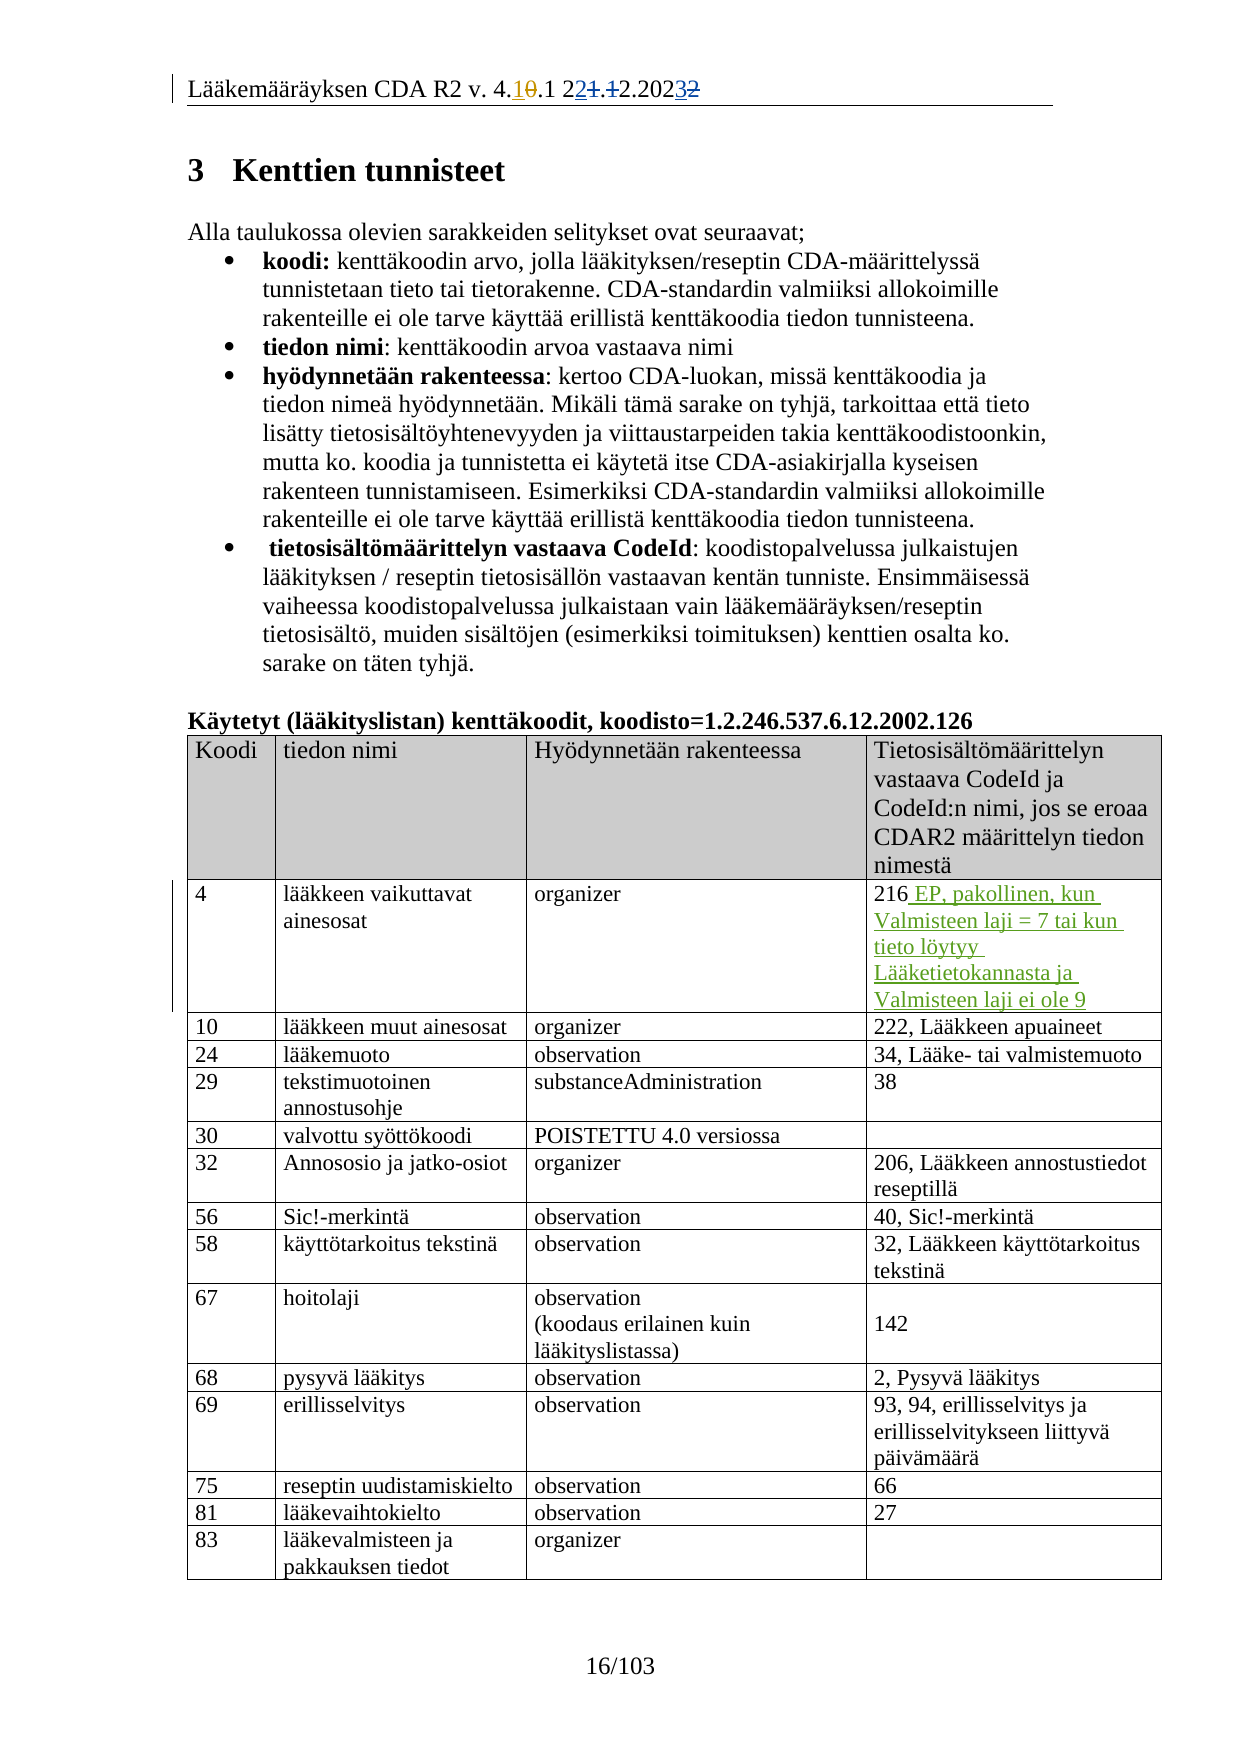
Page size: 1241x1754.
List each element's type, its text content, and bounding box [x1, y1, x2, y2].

table_cell 142 [867, 1284, 1161, 1363]
table_cell [867, 1122, 1161, 1148]
table_cell observation [527, 1041, 866, 1067]
table_cell lääkevaihtokielto [276, 1499, 526, 1525]
table_cell organizer [527, 1149, 866, 1202]
table_cell observation [527, 1203, 866, 1229]
table_cell [867, 1526, 1161, 1579]
table_cell observation [527, 1230, 866, 1283]
table_cell tekstimuotoinen annostusohje [276, 1068, 526, 1121]
table_cell organizer [527, 1013, 866, 1039]
table_cell lääkemuoto [276, 1041, 526, 1067]
text Käytetyt (lääkityslistan) kenttäkoodit, koodisto=1.2.246.537.6.12.2002.126 [187, 706, 1053, 734]
table_cell Sic!-merkintä [276, 1203, 526, 1229]
list hyödynnetään rakenteessa: kertoo CDA-luokan, missä kenttäkoodia ja tiedon nimeä hyödynnetään. Mikäli tämä sarake on tyhjä, tarkoittaa että tieto lisätty tietosisältöyhtenevyyden ja viittaustarpeiden takia kenttäkoodistoonkin, mutta ko. koodia ja tunnistetta ei käytetä itse CDA-asiakirjalla kyseisen rakenteen tunnistamiseen. Esimerkiksi CDA-standardin valmiiksi allokoimille rakenteille ei ole tarve käyttää erillistä kenttäkoodia tiedon tunnisteena. [225, 361, 1053, 533]
table_cell lääkkeen vaikuttavat ainesosat [276, 880, 526, 1012]
table_cell observation [527, 1499, 866, 1525]
table_cell POISTETTU 4.0 versiossa [527, 1122, 866, 1148]
table_cell 66 [867, 1472, 1161, 1498]
table_cell 56 [188, 1203, 275, 1229]
table_cell observation (koodaus erilainen kuin lääkityslistassa) [527, 1284, 866, 1363]
table_header Koodi [188, 736, 275, 879]
table_cell 222, Lääkkeen apuaineet [867, 1013, 1161, 1039]
table_cell 32 [188, 1149, 275, 1202]
table_cell 58 [188, 1230, 275, 1283]
list tietosisältömäärittelyn vastaava CodeId: koodistopalvelussa julkaistujen lääkityksen / reseptin tietosisällön vastaavan kentän tunniste. Ensimmäisessä vaiheessa koodistopalvelussa julkaistaan vain lääkemääräyksen/reseptin tietosisältö, muiden sisältöjen (esimerkiksi toimituksen) kenttien osalta ko. sarake on täten tyhjä. [225, 533, 1053, 677]
table_cell lääkkeen muut ainesosat [276, 1013, 526, 1039]
table_cell erillisselvitys [276, 1392, 526, 1471]
table_cell 216 [867, 880, 1161, 1012]
table_cell observation [527, 1392, 866, 1471]
table_cell 32, Lääkkeen käyttötarkoitus tekstinä [867, 1230, 1161, 1283]
table_cell substanceAdministration [527, 1068, 866, 1121]
table_cell 10 [188, 1013, 275, 1039]
table_cell 24 [188, 1041, 275, 1067]
table_cell 206, Lääkkeen annostustiedot reseptillä [867, 1149, 1161, 1202]
table_cell 93, 94, erillisselvitys ja erillisselvitykseen liittyvä päivämäärä [867, 1392, 1161, 1471]
table_cell 81 [188, 1499, 275, 1525]
table_cell observation [527, 1472, 866, 1498]
table_cell pysyvä lääkitys [276, 1364, 526, 1391]
list koodi: kenttäkoodin arvo, jolla lääkityksen/reseptin CDA-määrittelyssä tunnistetaan tieto tai tietorakenne. CDA-standardin valmiiksi allokoimille rakenteille ei ole tarve käyttää erillistä kenttäkoodia tiedon tunnisteena. [225, 246, 1053, 332]
table_cell 38 [867, 1068, 1161, 1121]
table_cell käyttötarkoitus tekstinä [276, 1230, 526, 1283]
table_cell 27 [867, 1499, 1161, 1525]
table_cell 75 [188, 1472, 275, 1498]
table_cell organizer [527, 880, 866, 1012]
table_header Tietosisältömäärittelyn vastaava CodeId ja CodeId:n nimi, jos se eroaa CDAR2 määrittelyn tiedon nimestä [867, 736, 1161, 879]
table_cell Annososio ja jatko-osiot [276, 1149, 526, 1202]
table_cell reseptin uudistamiskielto [276, 1472, 526, 1498]
table_cell organizer [527, 1526, 866, 1579]
table_cell 67 [188, 1284, 275, 1363]
table_cell 83 [188, 1526, 275, 1579]
table_cell 2, Pysyvä lääkitys [867, 1364, 1161, 1391]
table_header Hyödynnetään rakenteessa [527, 736, 866, 879]
table_cell 68 [188, 1364, 275, 1391]
table_cell 4 [188, 880, 275, 1012]
table_header tiedon nimi [276, 736, 526, 879]
table_cell hoitolaji [276, 1284, 526, 1363]
text Alla taulukossa olevien sarakkeiden selitykset ovat seuraavat; [187, 217, 1053, 246]
table_cell lääkevalmisteen ja pakkauksen tiedot [276, 1526, 526, 1579]
subtitle Kenttien tunnisteet [187, 150, 1053, 188]
table_cell 40, Sic!-merkintä [867, 1203, 1161, 1229]
table_cell 34 , Lääke- tai valmistemuoto [867, 1041, 1161, 1067]
table_cell valvottu syöttökoodi [276, 1122, 526, 1148]
table_cell 29 [188, 1068, 275, 1121]
table_cell 69 [188, 1392, 275, 1471]
table_cell 30 [188, 1122, 275, 1148]
list tiedon nimi: kenttäkoodin arvoa vastaava nimi [225, 332, 1053, 361]
table_cell observation [527, 1364, 866, 1391]
